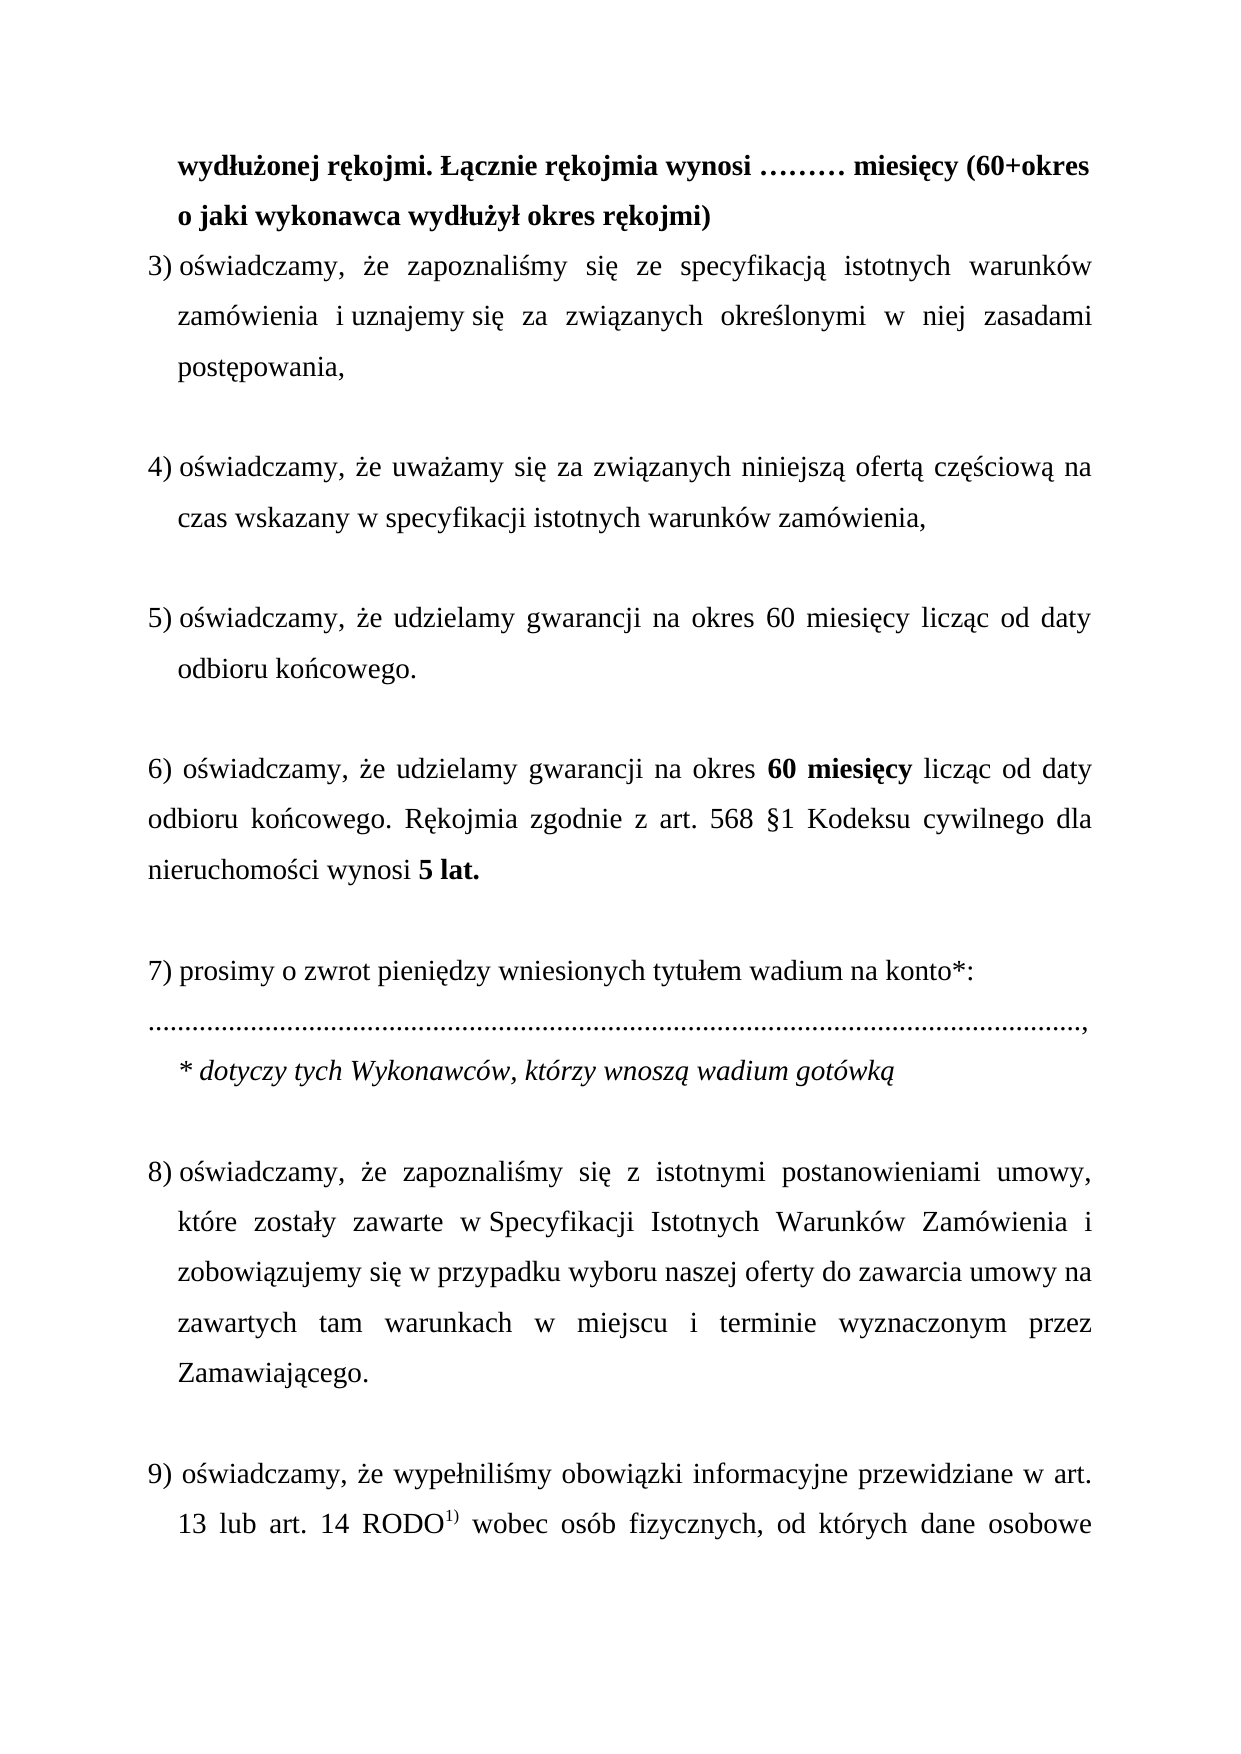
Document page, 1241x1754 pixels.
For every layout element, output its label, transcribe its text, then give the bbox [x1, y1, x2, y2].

text 7) prosimy o zwrot pieniędzy wniesionych tytułem wadium na konto*: [148, 953, 1093, 986]
text 4) oświadczamy, że uważamy się za związanych niniejszą ofertą częściową na czas wskazany w specyfikacji istotnych warunków zamówienia, [148, 449, 1093, 533]
text * dotyczy tych Wykonawców, którzy wnoszą wadium gotówką [177, 1053, 1093, 1087]
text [148, 1456, 1093, 1539]
text 5) oświadczamy, że udzielamy gwarancji na okres 60 miesięcy licząc od daty odbioru końcowego. [148, 600, 1093, 684]
text ................................................................................................................................, [148, 1003, 1093, 1036]
text 3) oświadczamy, że zapoznaliśmy się ze specyfikacją istotnych warunków zamówienia i uznajemy się za związanych określonymi w niej zasadami postępowania, [148, 248, 1093, 382]
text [177, 148, 1093, 231]
text 6) oświadczamy, że udzielamy gwarancji na okres 60 miesięcy licząc od daty odbioru końcowego. Rękojmia zgodnie z art. 568 §1 Kodeksu cywilnego dla nieruchomości wynosi 5 lat. [148, 751, 1093, 886]
text 8) oświadczamy, że zapoznaliśmy się z istotnymi postanowieniami umowy, które zostały zawarte w Specyfikacji Istotnych Warunków Zamówienia i zobowiązujemy się w przypadku wyboru naszej oferty do zawarcia umowy na zawartych tam warunkach w miejscu i terminie wyznaczonym przez Zamawiającego. [148, 1154, 1093, 1389]
